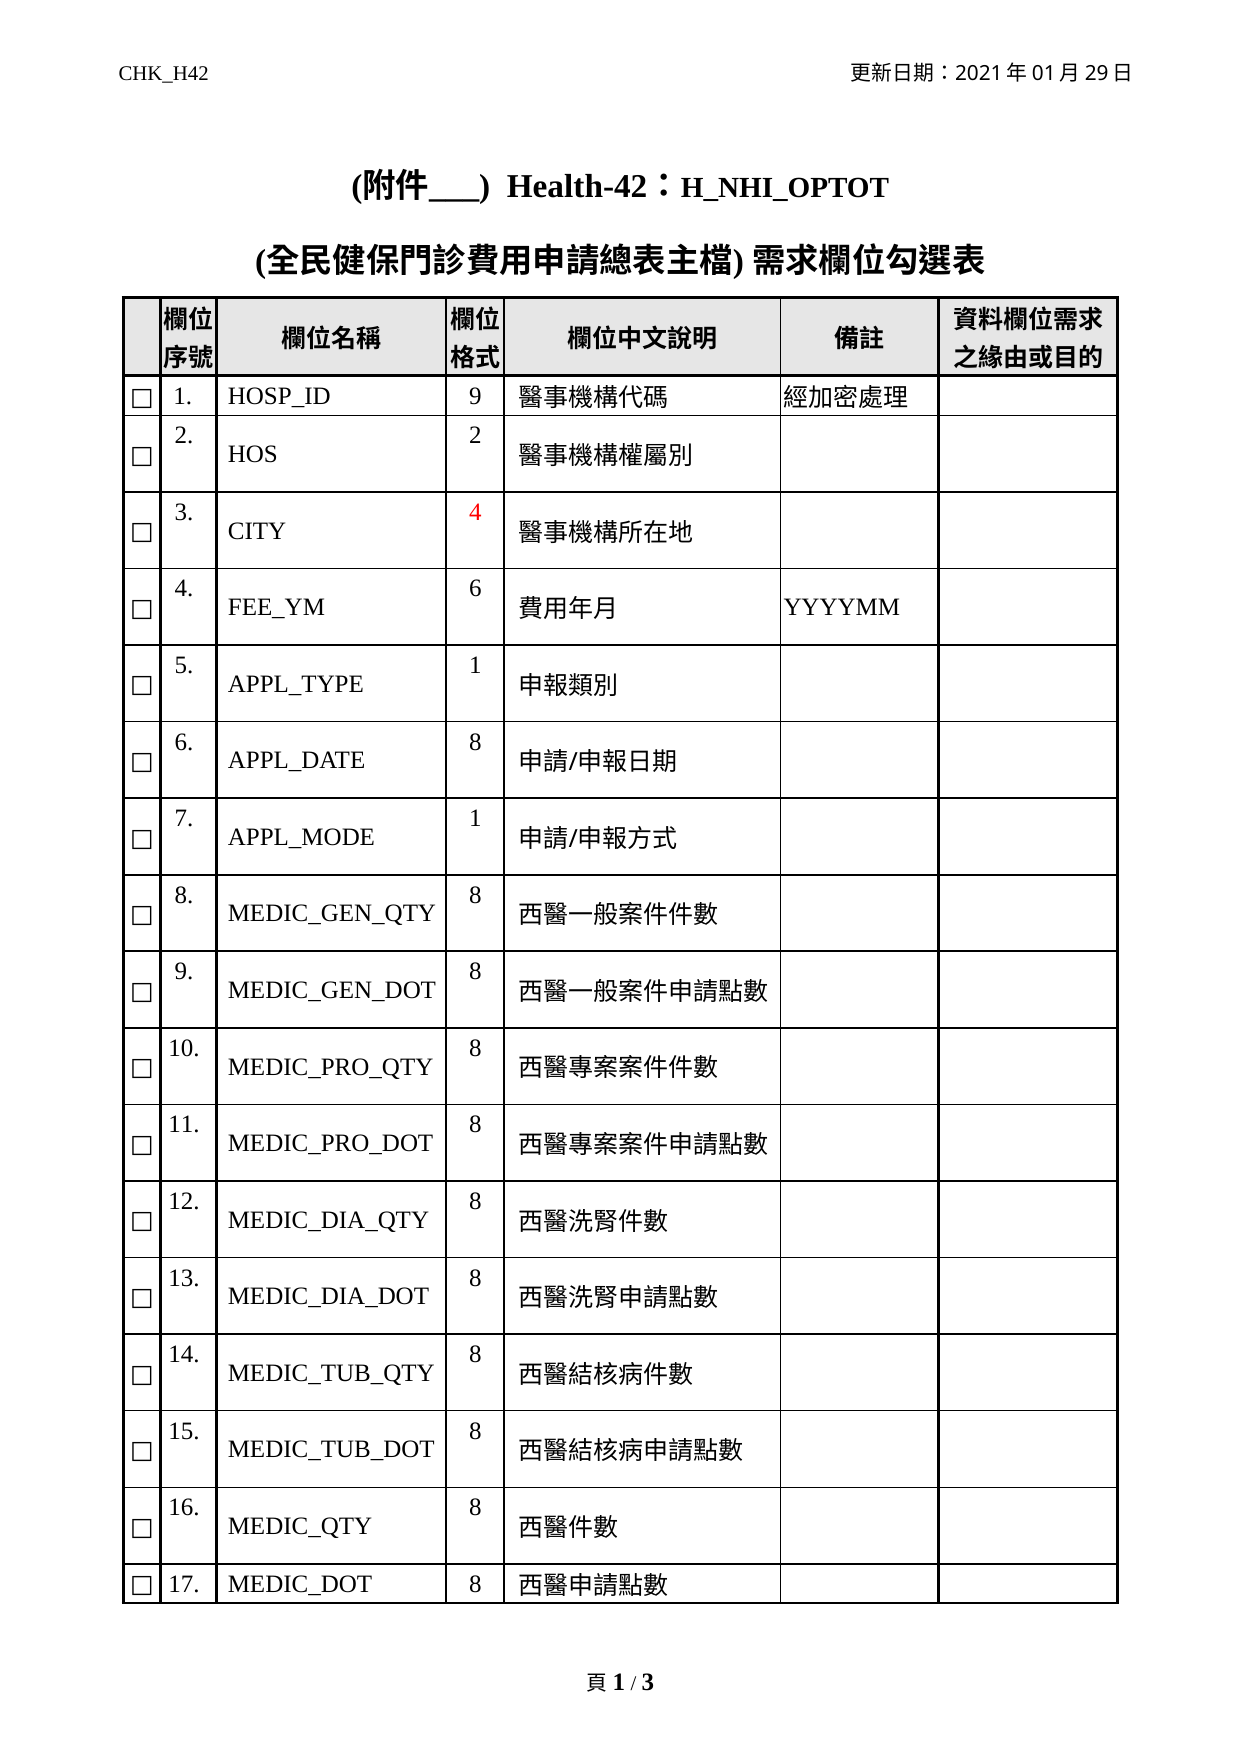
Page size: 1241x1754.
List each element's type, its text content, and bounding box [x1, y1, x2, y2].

table_cell MEDIC_GEN_DOT [218, 952, 445, 1027]
table_cell 8 [447, 876, 503, 950]
table_cell 西醫件數 [505, 1488, 780, 1563]
table_cell [162, 377, 215, 414]
table_cell [781, 722, 937, 797]
table_cell [781, 1565, 937, 1602]
text (全民健保門診費用申請總表主檔) 需求欄位勾選表 [118, 221, 1122, 296]
table_cell [162, 799, 215, 874]
table_cell □ [125, 493, 159, 568]
table_cell 醫事機構代碼 [505, 377, 780, 414]
table_cell 8 [447, 722, 503, 797]
table_cell 醫事機構權屬別 [505, 416, 780, 491]
table_cell 經加密處理 [781, 377, 937, 414]
table_cell HOS [218, 416, 445, 491]
table_cell 西醫洗腎件數 [505, 1182, 780, 1257]
table_cell [940, 799, 1116, 874]
table_cell [162, 952, 215, 1027]
table_cell MEDIC_TUB_DOT [218, 1411, 445, 1486]
table_cell [940, 952, 1116, 1027]
table_cell MEDIC_PRO_DOT [218, 1105, 445, 1180]
table_cell □ [125, 799, 159, 874]
table_cell 西醫洗腎申請點數 [505, 1258, 780, 1333]
table_cell [940, 1335, 1116, 1410]
table_cell MEDIC_GEN_QTY [218, 876, 445, 950]
table_cell [162, 1258, 215, 1333]
table_cell APPL_TYPE [218, 646, 445, 721]
table_cell 醫事機構所在地 [505, 493, 780, 568]
table_cell [940, 493, 1116, 568]
table_cell 8 [447, 1029, 503, 1103]
table_cell 申請/申報日期 [505, 722, 780, 797]
table_cell 9 [447, 377, 503, 414]
table_cell [781, 1258, 937, 1333]
table_cell 8 [447, 1258, 503, 1333]
table_cell [162, 1488, 215, 1563]
table_cell 8 [447, 1565, 503, 1602]
table_cell [940, 722, 1116, 797]
table_cell [781, 799, 937, 874]
table_cell 西醫專案案件申請點數 [505, 1105, 780, 1180]
table_cell 8 [447, 1488, 503, 1563]
table_cell MEDIC_PRO_QTY [218, 1029, 445, 1103]
table_cell □ [125, 952, 159, 1027]
table_cell □ [125, 722, 159, 797]
table_cell [781, 493, 937, 568]
table_cell [162, 493, 215, 568]
table_cell [162, 1565, 215, 1602]
table_cell 2 [447, 416, 503, 491]
table_cell 4 [447, 493, 503, 568]
table_header 欄位中文說明 [505, 299, 780, 374]
table_cell 西醫結核病申請點數 [505, 1411, 780, 1486]
table_cell [940, 876, 1116, 950]
table_cell YYYYMM [781, 569, 937, 644]
table_cell □ [125, 1105, 159, 1180]
table_cell APPL_DATE [218, 722, 445, 797]
table_cell [781, 952, 937, 1027]
table_cell 申請/申報方式 [505, 799, 780, 874]
table_cell □ [125, 1029, 159, 1103]
table_cell □ [125, 416, 159, 491]
table_cell □ [125, 1488, 159, 1563]
table_header 欄位 序號 [162, 299, 215, 374]
table_cell 8 [447, 1182, 503, 1257]
table_cell [781, 646, 937, 721]
text (附件___) Health-42：H_NHI_OPTOT [118, 146, 1122, 221]
table_cell □ [125, 1335, 159, 1410]
table_cell [940, 1258, 1116, 1333]
table_cell 8 [447, 1105, 503, 1180]
table_cell [162, 646, 215, 721]
table_cell □ [125, 1411, 159, 1486]
table_header 備註 [781, 299, 937, 374]
table_cell 西醫一般案件件數 [505, 876, 780, 950]
table_cell [781, 1182, 937, 1257]
table_cell □ [125, 1258, 159, 1333]
table_cell [781, 416, 937, 491]
table_cell MEDIC_DIA_DOT [218, 1258, 445, 1333]
table_cell [940, 646, 1116, 721]
table_cell □ [125, 646, 159, 721]
table_cell MEDIC_TUB_QTY [218, 1335, 445, 1410]
table_header 資料欄位需求之緣由或目的 [940, 299, 1116, 374]
table_cell 8 [447, 952, 503, 1027]
table_cell [162, 1182, 215, 1257]
table_cell [162, 569, 215, 644]
table_cell [162, 1029, 215, 1103]
table_header 欄位格式 [447, 299, 503, 374]
table_cell 西醫一般案件申請點數 [505, 952, 780, 1027]
table_cell [940, 569, 1116, 644]
table_cell 8 [447, 1411, 503, 1486]
table_cell [940, 1182, 1116, 1257]
table_cell MEDIC_DOT [218, 1565, 445, 1602]
table_cell [940, 1029, 1116, 1103]
table_cell [781, 876, 937, 950]
table_cell [940, 1411, 1116, 1486]
table_cell 8 [447, 1335, 503, 1410]
table_cell 1 [447, 646, 503, 721]
table_cell [781, 1029, 937, 1103]
table_cell [162, 876, 215, 950]
table_cell [940, 1105, 1116, 1180]
table_cell 西醫申請點數 [505, 1565, 780, 1602]
table_cell MEDIC_QTY [218, 1488, 445, 1563]
table_cell [162, 1411, 215, 1486]
table_cell [781, 1105, 937, 1180]
table_cell [781, 1488, 937, 1563]
table_cell 申報類別 [505, 646, 780, 721]
table_cell [162, 1335, 215, 1410]
table_cell [162, 1105, 215, 1180]
table_cell □ [125, 569, 159, 644]
table_cell □ [125, 1565, 159, 1602]
table_cell [940, 416, 1116, 491]
table_cell □ [125, 876, 159, 950]
table_cell [940, 377, 1116, 414]
table_cell CITY [218, 493, 445, 568]
table_cell 西醫結核病件數 [505, 1335, 780, 1410]
table_cell [781, 1335, 937, 1410]
table_cell [940, 1565, 1116, 1602]
table_header 欄位名稱 [218, 299, 445, 374]
table_cell [162, 722, 215, 797]
table_cell 費用年月 [505, 569, 780, 644]
table_cell □ [125, 1182, 159, 1257]
table_cell APPL_MODE [218, 799, 445, 874]
table_cell [781, 1411, 937, 1486]
table_cell HOSP_ID [218, 377, 445, 414]
table_cell 6 [447, 569, 503, 644]
table_cell 1 [447, 799, 503, 874]
table_cell [940, 1488, 1116, 1563]
table_cell MEDIC_DIA_QTY [218, 1182, 445, 1257]
table_cell 西醫專案案件件數 [505, 1029, 780, 1103]
table_header [125, 299, 159, 374]
table_cell [162, 416, 215, 491]
table_cell □ [125, 377, 159, 414]
table_cell FEE_YM [218, 569, 445, 644]
